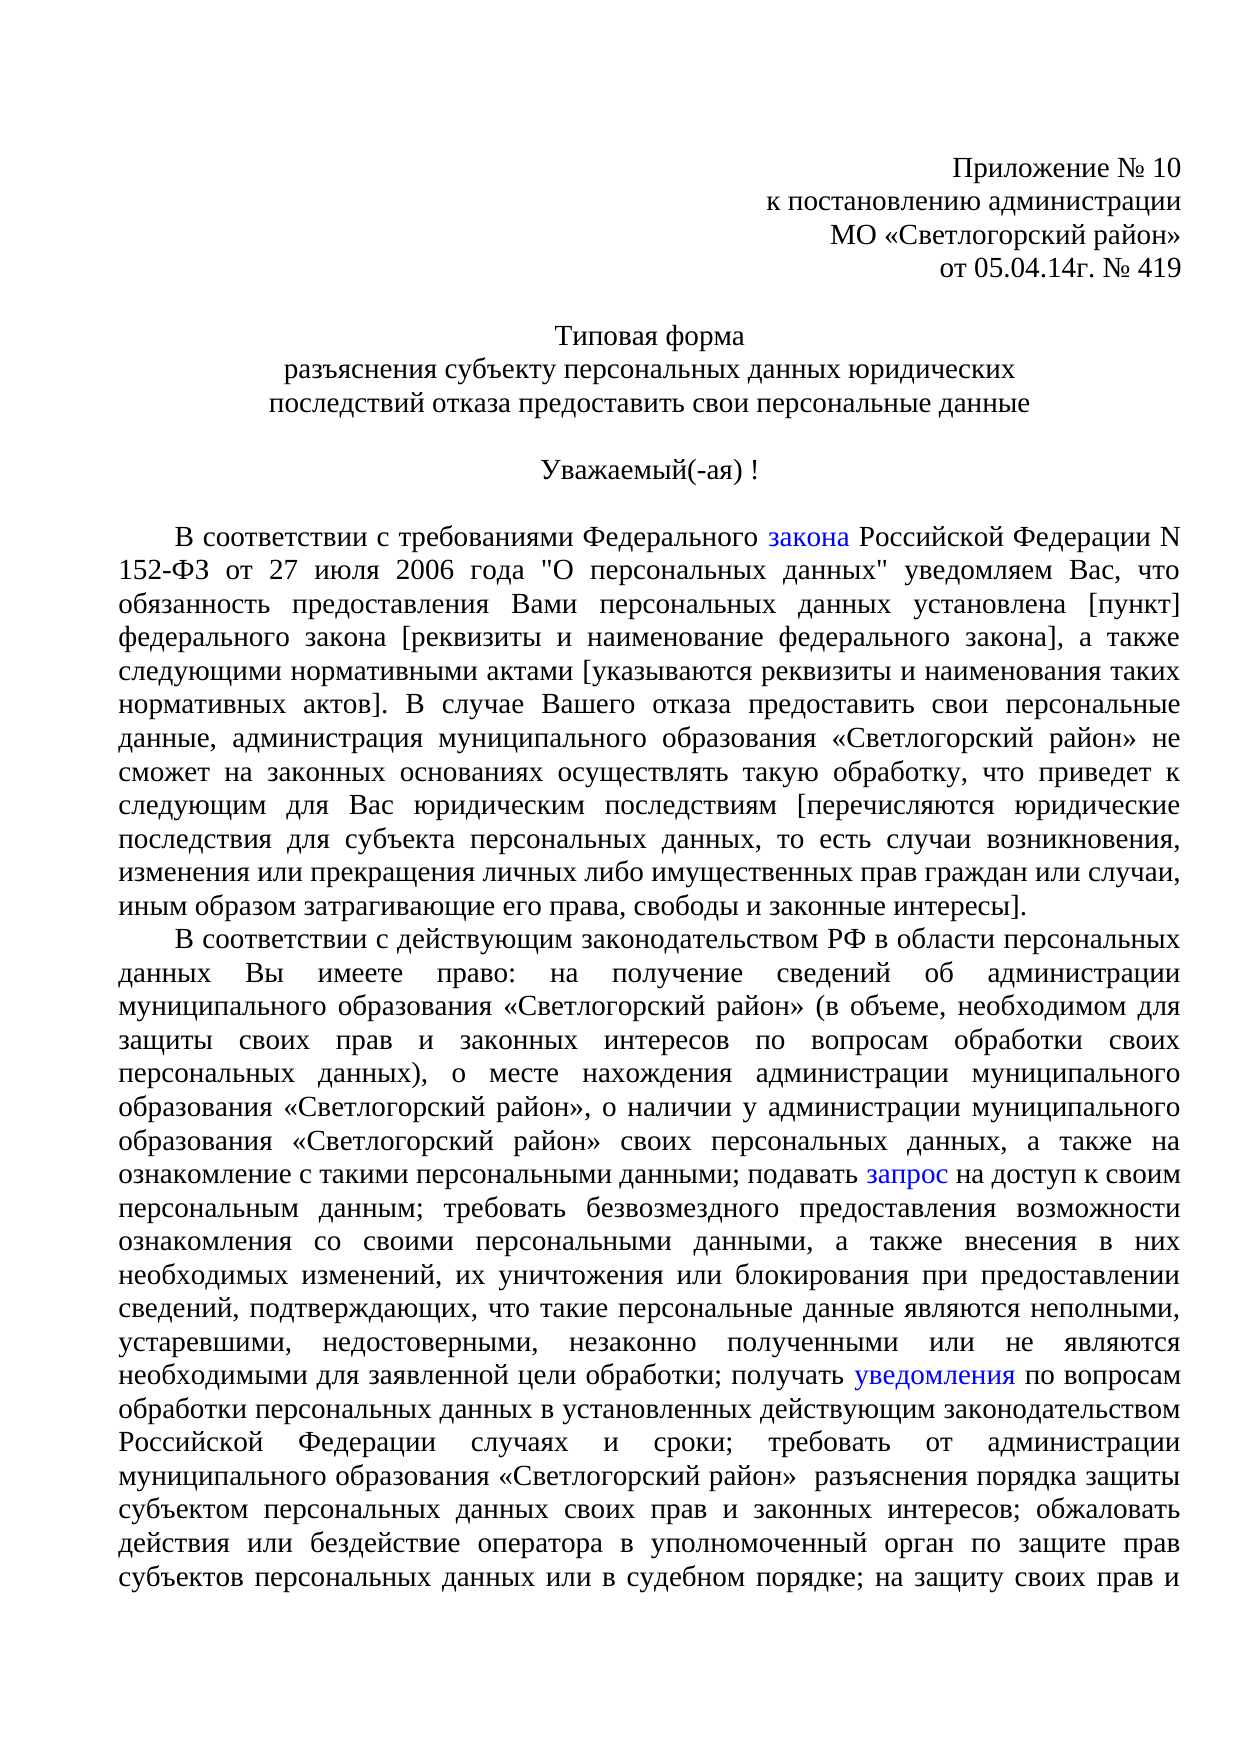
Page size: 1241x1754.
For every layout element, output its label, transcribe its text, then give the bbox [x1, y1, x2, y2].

text Уважаемый(-ая) ! [118, 452, 1181, 485]
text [118, 921, 1181, 1592]
text Приложение № 10 [118, 150, 1181, 183]
text В соответствии с требованиями Федерального закона Российской Федерации N 152-ФЗ от 27 июля 2006 года "О персональных данных" уведомляем Вас, что обязанность предоставления Вами персональных данных установлена [пункт] федерального закона [реквизиты и наименование федерального закона], а также следующими нормативными актами [указываются реквизиты и наименования таких нормативных актов]. В случае Вашего отказа предоставить свои персональные данные, администрация муниципального образования «Светлогорский район» не сможет на законных основаниях осуществлять такую обработку, что приведет к следующим для Вас юридическим последствиям [перечисляются юридические последствия для субъекта персональных данных, то есть случаи возникновения, изменения или прекращения личных либо имущественных прав граждан или случаи, иным образом затрагивающие его права, свободы и законные интересы]. [118, 519, 1181, 921]
text Типовая форма [118, 318, 1181, 351]
text последствий отказа предоставить свои персональные данные [118, 385, 1181, 418]
text от 05.04.14г. № 419 [118, 251, 1181, 284]
text к постановлению администрации [118, 183, 1181, 217]
text разъяснения субъекту персональных данных юридических [118, 351, 1181, 385]
text МО «Светлогорский район» [118, 217, 1181, 251]
